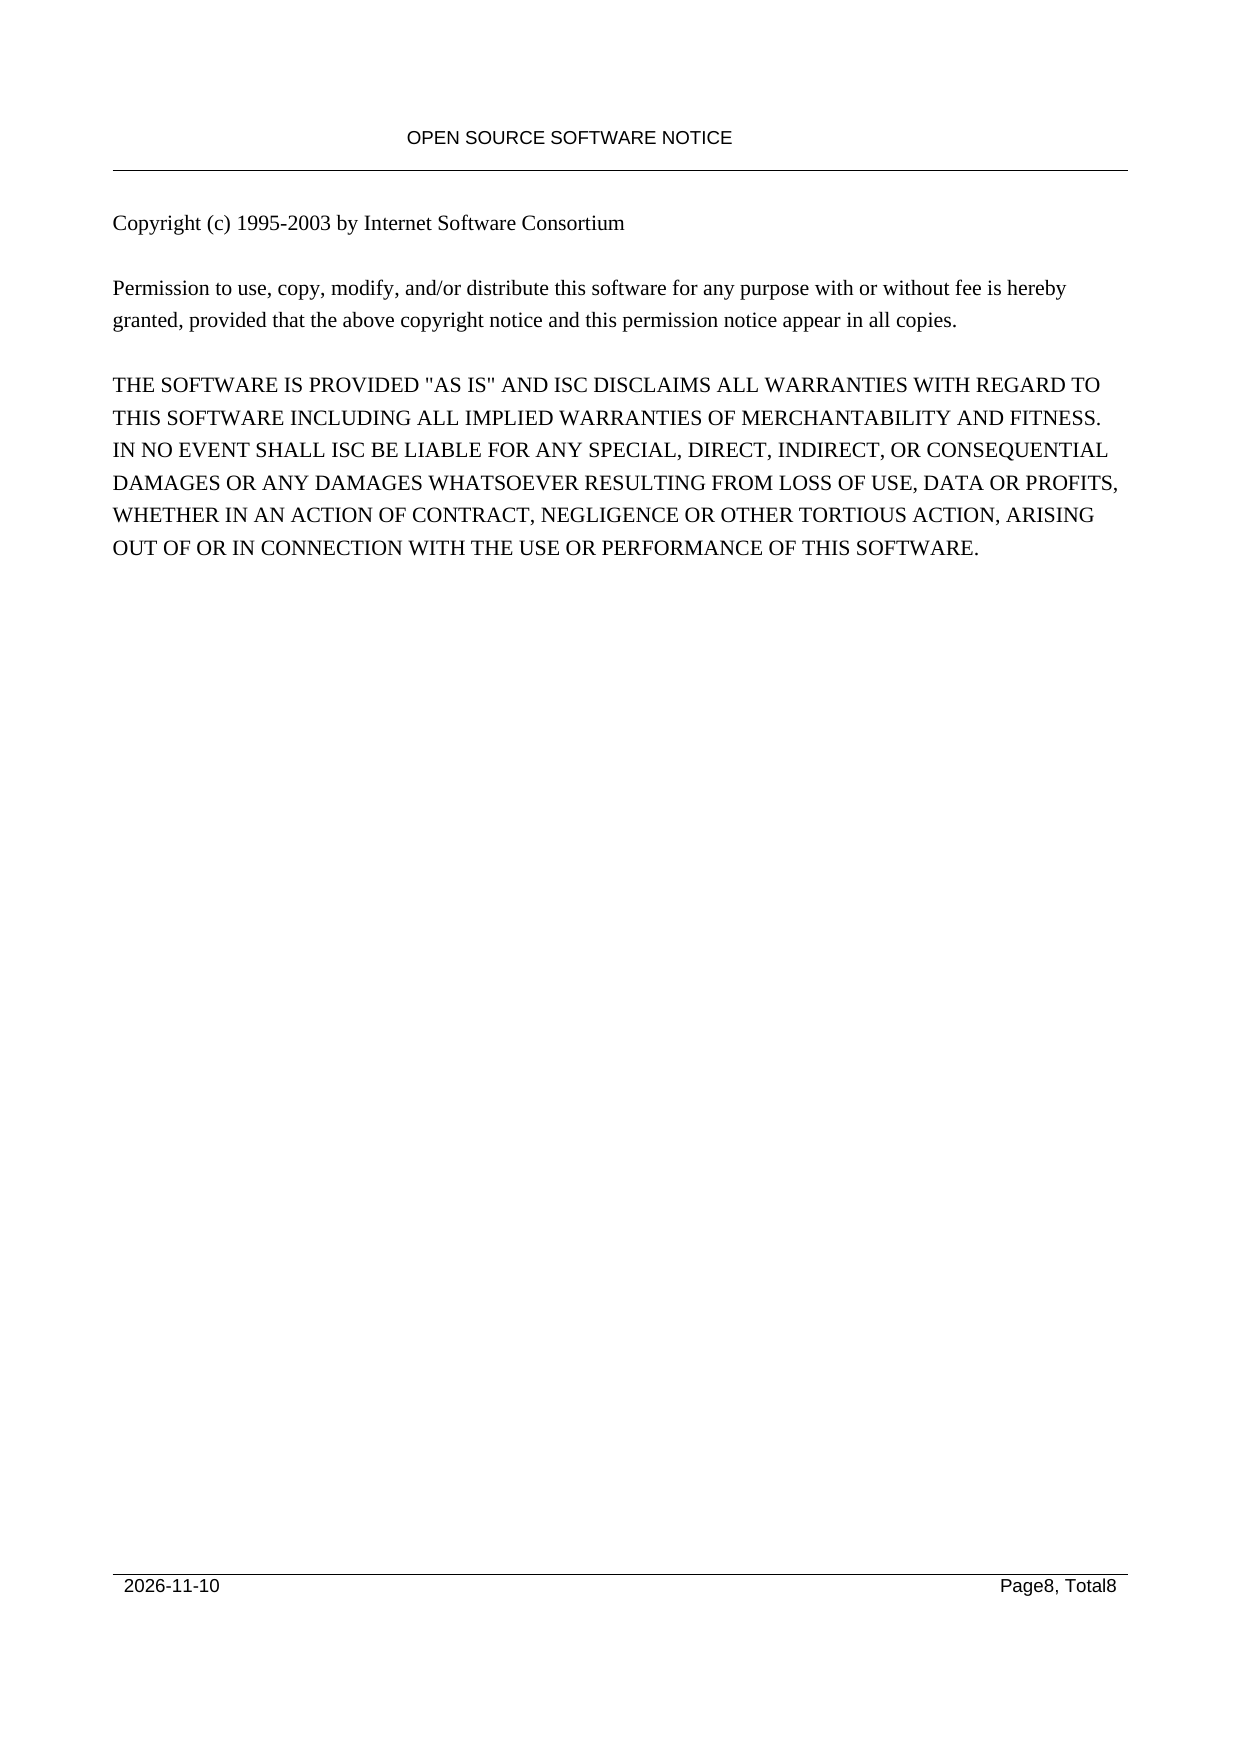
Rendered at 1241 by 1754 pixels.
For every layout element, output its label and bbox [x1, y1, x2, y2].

text [112, 206, 1128, 564]
